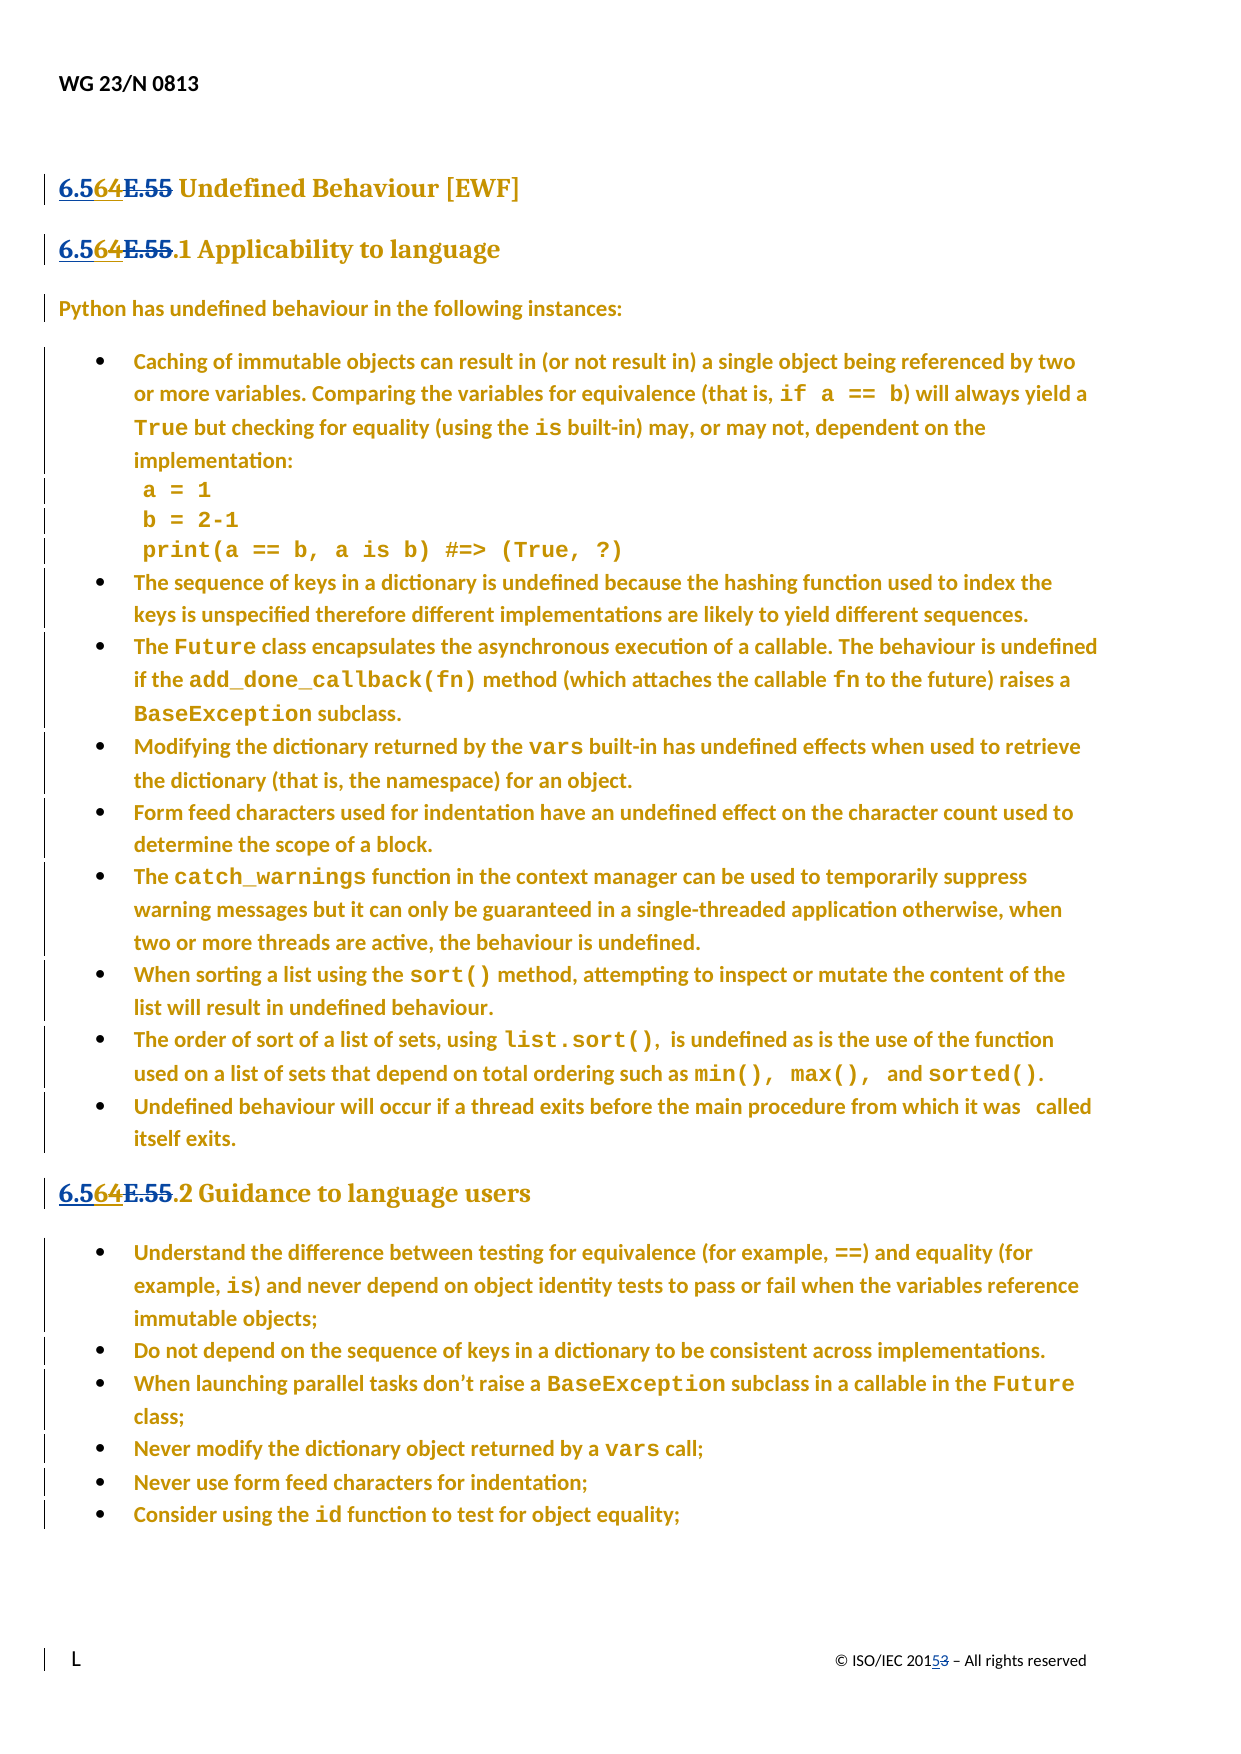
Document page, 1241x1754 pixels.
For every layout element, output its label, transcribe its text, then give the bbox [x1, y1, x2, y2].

subtitle .1 Applicability to language [58, 234, 1099, 265]
text a = 1 [142, 478, 1099, 504]
list The Future class encapsulates the asynchronous execution of a callable. The behaviour is undefined if the add_done_callback(fn) method (which attaches the callable fn to the future) raises a BaseException subclass. [96, 632, 1099, 728]
list The sequence of keys in a dictionary is undefined because the hashing function used to index the keys is unspecified therefore different implementations are likely to yield different sequences. [96, 568, 1099, 628]
list Consider using the id function to test for object equality; [96, 1500, 1099, 1529]
list The order of sort of a list of sets, using list.sort(), is undefined as is the use of the function used on a list of sets that depend on total ordering such as min(), max(), and sorted(). [96, 1026, 1099, 1088]
list Undefined behaviour will occur if a thread exits before the main procedure from which it was called itself exits. [96, 1092, 1099, 1153]
subtitle .2 Guidance to language users [58, 1178, 1099, 1209]
list Do not depend on the sequence of keys in a dictionary to be consistent across implementations. [96, 1337, 1099, 1364]
list Form feed characters used for indentation have an undefined effect on the character count used to determine the scope of a block. [96, 798, 1099, 858]
text Python has undefined behaviour in the following instances: [58, 294, 1099, 322]
text print(a == b, a is b) #=> (True, ?) [142, 538, 1099, 564]
list Modifying the dictionary returned by the vars built-in has undefined effects when used to retrieve the dictionary (that is, the namespace) for an object. [96, 732, 1099, 794]
text b = 2-1 [142, 508, 1099, 534]
list Never modify the dictionary object returned by a vars call; [96, 1434, 1099, 1463]
list The catch_warnings function in the context manager can be used to temporarily suppress warning messages but it can only be guaranteed in a single-threaded application otherwise, when two or more threads are active, the behaviour is undefined. [96, 862, 1099, 956]
subtitle Undefined Behaviour [EWF] [58, 173, 1099, 205]
list Caching of immutable objects can result in (or not result in) a single object being referenced by two or more variables. Comparing the variables for equivalence (that is, if a == b) will always yield a True but checking for equality (using the is built-in) may, or may not, dependent on the implementation: [96, 347, 1099, 474]
list Understand the difference between testing for equivalence (for example, ==) and equality (for example, is) and never depend on object identity tests to pass or fail when the variables reference immutable objects; [96, 1238, 1099, 1332]
list When sorting a list using the sort() method, attempting to inspect or mutate the content of the list will result in undefined behaviour. [96, 960, 1099, 1021]
list Never use form feed characters for indentation; [96, 1468, 1099, 1496]
list When launching parallel tasks don’t raise a BaseException subclass in a callable in the Future class; [96, 1369, 1099, 1430]
